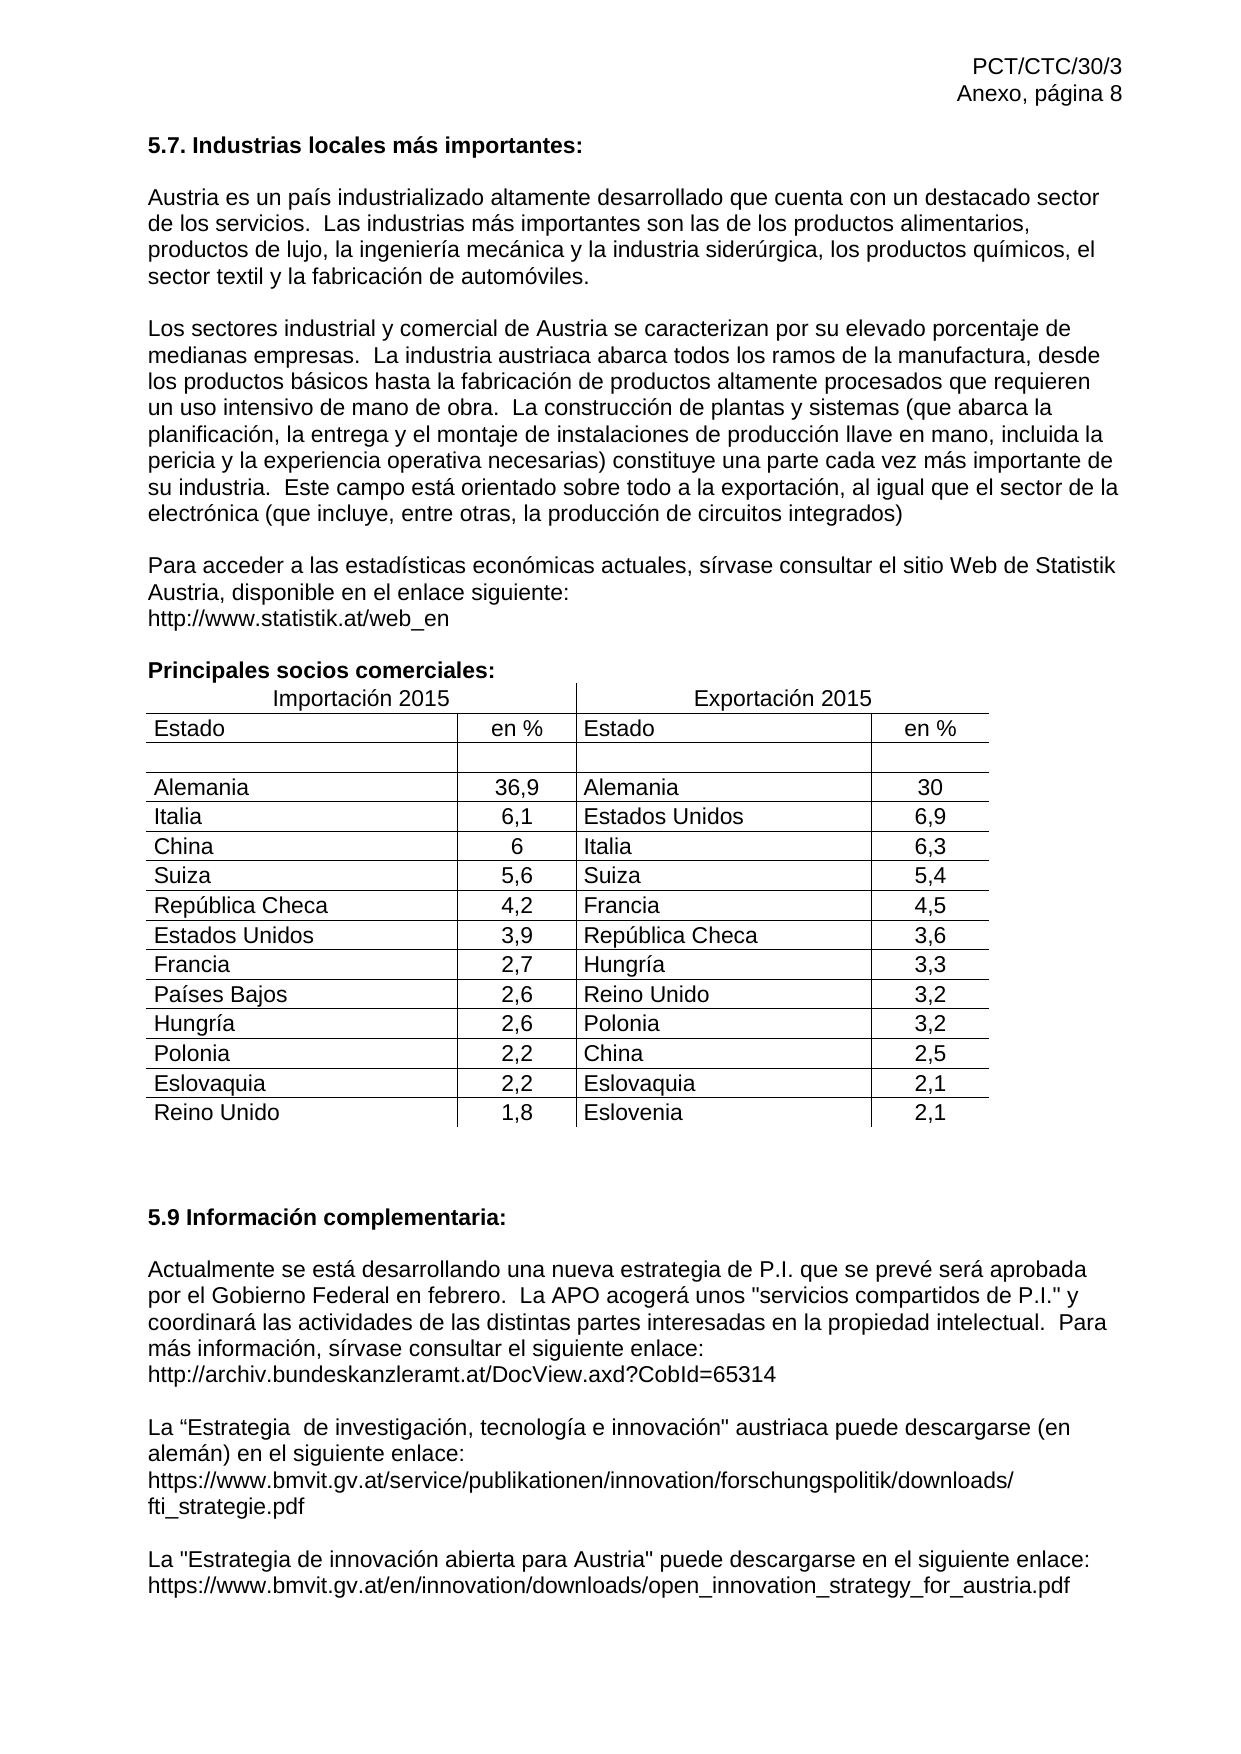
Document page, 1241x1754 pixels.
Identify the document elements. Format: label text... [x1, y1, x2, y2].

table_cell 6 [458, 832, 576, 860]
table_cell 2,2 [458, 1069, 576, 1097]
table_cell Polonia [146, 1039, 457, 1067]
table_cell Hungría [146, 1009, 457, 1038]
table_cell Hungría [577, 950, 871, 979]
table_cell 2,6 [458, 980, 576, 1008]
table_cell en % [872, 714, 989, 742]
text Los sectores industrial y comercial de Austria se caracterizan por su elevado porcentaje de medianas empresas. La industria austriaca abarca todos los ramos de la manufactura, desde los productos básicos hasta la fabricación de productos altamente procesados que requieren un uso intensivo de mano de obra. La construcción de plantas y sistemas (que abarca la planificación, la entrega y el montaje de instalaciones de producción llave en mano, incluida la pericia y la experiencia operativa necesarias) constituye una parte cada vez más importante de su industria. Este campo está orientado sobre todo a la exportación, al igual que el sector de la electrónica (que incluye, entre otras, la producción de circuitos integrados) [148, 315, 1122, 526]
table_cell 6,1 [458, 802, 576, 831]
table_header Exportación 2015 [577, 683, 989, 712]
table_cell [872, 743, 989, 772]
table_cell 5,6 [458, 861, 576, 890]
table_cell Reino Unido [577, 980, 871, 1008]
table_cell 2,6 [458, 1009, 576, 1038]
table_cell 2,5 [872, 1039, 989, 1067]
table_cell Francia [146, 950, 457, 979]
table_cell 1,8 [458, 1098, 576, 1127]
table_cell Eslovaquia [577, 1069, 871, 1097]
text La “Estrategia de investigación, tecnología e innovación" austriaca puede descargarse (en alemán) en el siguiente enlace: https://www.bmvit.gv.at/service/publikationen/innovation/forschungspolitik/downloads/fti_strategie.pdf [148, 1414, 1122, 1519]
table_cell 6,3 [872, 832, 989, 860]
table_cell Italia [146, 802, 457, 831]
table_cell 3,3 [872, 950, 989, 979]
table_cell China [146, 832, 457, 860]
table_cell República Checa [146, 891, 457, 919]
table_cell 3,2 [872, 980, 989, 1008]
table_cell 4,2 [458, 891, 576, 919]
table_cell República Checa [577, 921, 871, 949]
text Actualmente se está desarrollando una nueva estrategia de P.I. que se prevé será aprobada por el Gobierno Federal en febrero. La APO acogerá unos "servicios compartidos de P.I." y coordinará las actividades de las distintas partes interesadas en la propiedad intelectual. Para más información, sírvase consultar el siguiente enlace: [148, 1256, 1122, 1361]
table_cell Estado [577, 714, 871, 742]
table_cell 6,9 [872, 802, 989, 831]
table_cell Estado [146, 714, 457, 742]
table_cell 2,7 [458, 950, 576, 979]
table_cell Estados Unidos [146, 921, 457, 949]
table_cell Francia [577, 891, 871, 919]
table_cell 2,1 [872, 1098, 989, 1127]
table_cell en % [458, 714, 576, 742]
table_cell Suiza [146, 861, 457, 890]
table_cell 2,2 [458, 1039, 576, 1067]
table_cell Reino Unido [146, 1098, 457, 1127]
table_cell China [577, 1039, 871, 1067]
table_cell 3,2 [872, 1009, 989, 1038]
table_cell Eslovaquia [146, 1069, 457, 1097]
text La "Estrategia de innovación abierta para Austria" puede descargarse en el siguiente enlace: https://www.bmvit.gv.at/en/innovation/downloads/open_innovation_strategy_for_austria.pdf [148, 1546, 1122, 1598]
table_cell 3,9 [458, 921, 576, 949]
table_cell Alemania [577, 773, 871, 801]
subtitle 5.7. Industrias locales más importantes: [148, 132, 1122, 158]
table_cell 36,9 [458, 773, 576, 801]
table_cell [458, 743, 576, 772]
table_cell 2,1 [872, 1069, 989, 1097]
table_header Importación 2015 [146, 683, 576, 712]
text Austria es un país industrializado altamente desarrollado que cuenta con un destacado sector de los servicios. Las industrias más importantes son las de los productos alimentarios, productos de lujo, la ingeniería mecánica y la industria siderúrgica, los productos químicos, el sector textil y la fabricación de automóviles. [148, 183, 1122, 289]
text http://archiv.bundeskanzleramt.at/DocView.axd?CobId=65314 [148, 1361, 1122, 1387]
text http://www.statistik.at/web_en [148, 605, 1122, 632]
table_cell [577, 743, 871, 772]
subtitle Principales socios comerciales: [148, 657, 1122, 683]
table_cell Italia [577, 832, 871, 860]
table_cell Estados Unidos [577, 802, 871, 831]
table_cell Países Bajos [146, 980, 457, 1008]
table_cell Eslovenia [577, 1098, 871, 1127]
subtitle 5.9 Información complementaria: [148, 1204, 1122, 1231]
table_cell Polonia [577, 1009, 871, 1038]
table_cell 4,5 [872, 891, 989, 919]
table_cell 3,6 [872, 921, 989, 949]
table_cell Alemania [146, 773, 457, 801]
text Para acceder a las estadísticas económicas actuales, sírvase consultar el sitio Web de Statistik Austria, disponible en el enlace siguiente: [148, 552, 1122, 605]
table_cell Suiza [577, 861, 871, 890]
table_cell 5,4 [872, 861, 989, 890]
table_cell 30 [872, 773, 989, 801]
table_cell [146, 743, 457, 772]
